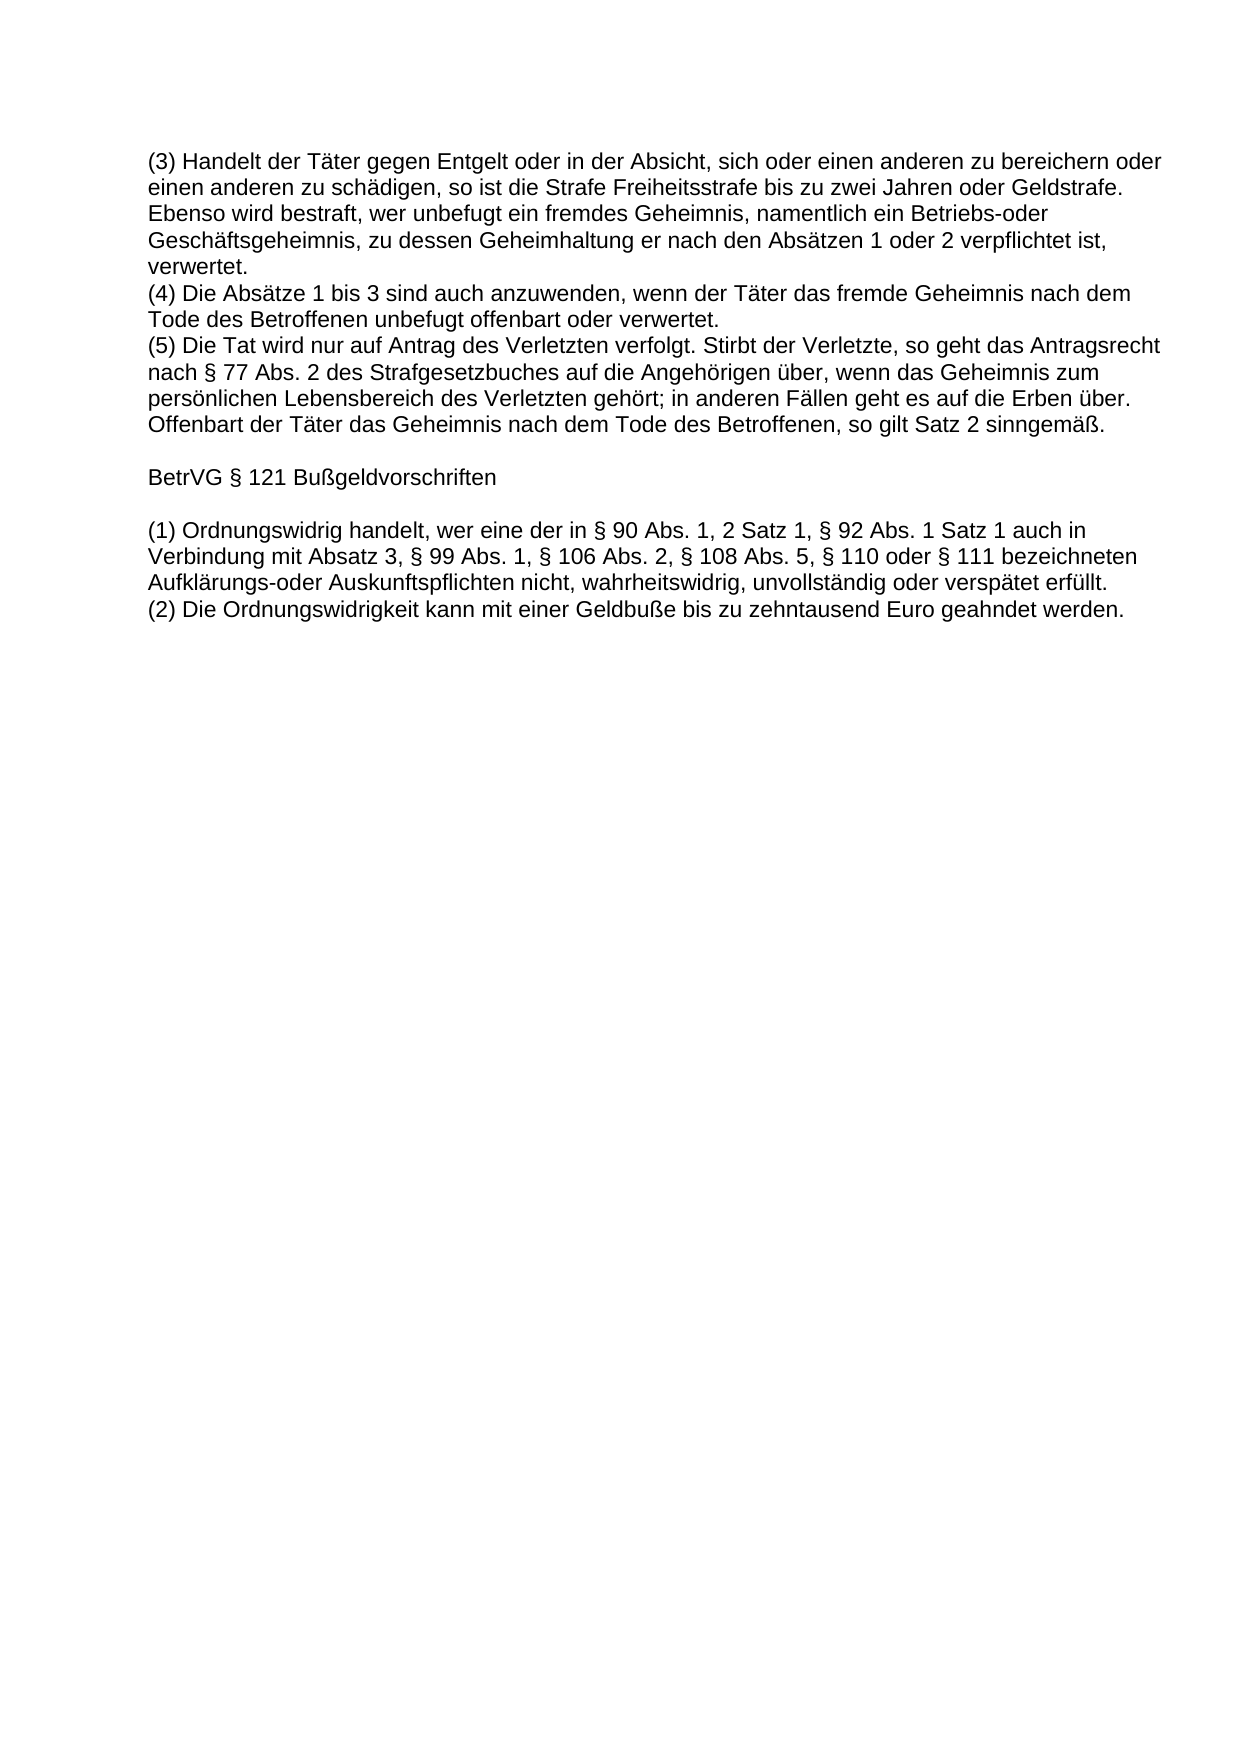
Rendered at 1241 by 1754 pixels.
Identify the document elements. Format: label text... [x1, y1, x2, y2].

text (5) Die Tat wird nur auf Antrag des Verletzten verfolgt. Stirbt der Verletzte, so geht das Antragsrecht nach § 77 Abs. 2 des Strafgesetzbuches auf die Angehörigen über, wenn das Geheimnis zum persönlichen Lebensbereich des Verletzten gehört; in anderen Fällen geht es auf die Erben über. Offenbart der Täter das Geheimnis nach dem Tode des Betroffenen, so gilt Satz 2 sinngemäß. [148, 332, 1181, 438]
text (4) Die Absätze 1 bis 3 sind auch anzuwenden, wenn der Täter das fremde Geheimnis nach dem Tode des Betroffenen unbefugt offenbart oder verwertet. [148, 279, 1181, 332]
text (1) Ordnungswidrig handelt, wer eine der in § 90 Abs. 1, 2 Satz 1, § 92 Abs. 1 Satz 1 auch in Verbindung mit Absatz 3, § 99 Abs. 1, § 106 Abs. 2, § 108 Abs. 5, § 110 oder § 111 bezeichneten Aufklärungs-oder Auskunftspflichten nicht, wahrheitswidrig, unvollständig oder verspätet erfüllt. [148, 517, 1181, 596]
text (2) Die Ordnungswidrigkeit kann mit einer Geldbuße bis zu zehntausend Euro geahndet werden. [148, 596, 1181, 622]
text BetrVG § 121 Bußgeldvorschriften [148, 464, 1181, 490]
text (3) Handelt der Täter gegen Entgelt oder in der Absicht, sich oder einen anderen zu bereichern oder einen anderen zu schädigen, so ist die Strafe Freiheitsstrafe bis zu zwei Jahren oder Geldstrafe. Ebenso wird bestraft, wer unbefugt ein fremdes Geheimnis, namentlich ein Betriebs-oder Geschäftsgeheimnis, zu dessen Geheimhaltung er nach den Absätzen 1 oder 2 verpflichtet ist, verwertet. [148, 148, 1181, 279]
